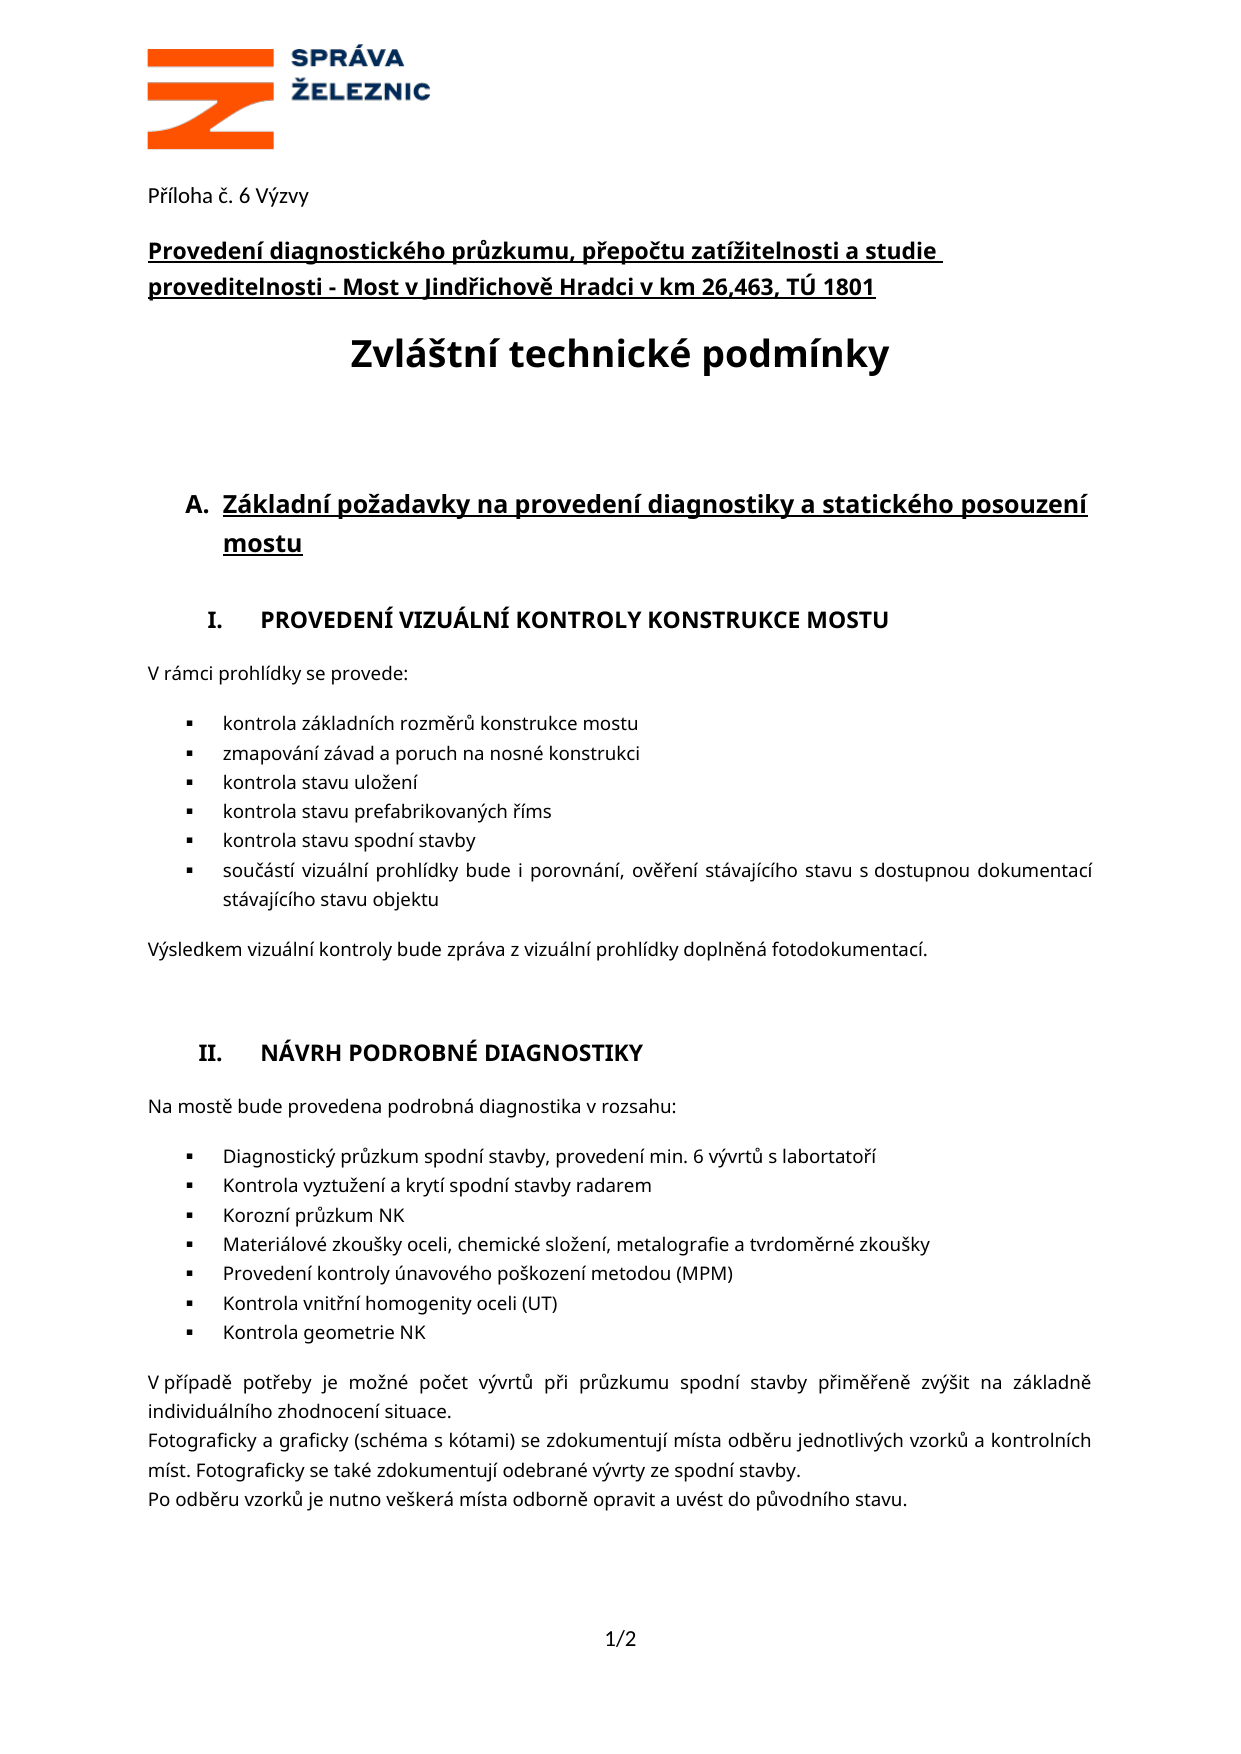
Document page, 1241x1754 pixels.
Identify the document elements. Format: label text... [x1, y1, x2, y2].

list Základní požadavky na provedení diagnostiky a statického posouzení mostu [185, 486, 1093, 559]
text Fotograficky a graficky (schéma s kótami) se zdokumentují místa odběru jednotlivých vzorků a kontrolních míst. Fotograficky se také zdokumentují odebrané vývrty ze spodní stavby. [148, 1428, 1093, 1482]
list kontrola stavu prefabrikovaných říms [185, 798, 1093, 824]
text Výsledkem vizuální kontroly bude zpráva z vizuální prohlídky doplněná fotodokumentací. [148, 936, 1093, 962]
text Zvláštní technické podmínky [148, 327, 1093, 378]
text Provedení diagnostického průzkumu, přepočtu zatížitelnosti a studie proveditelnosti - Most v Jindřichově Hradci v km 26,463, TÚ 1801 [148, 234, 1093, 302]
text V případě potřeby je možné počet vývrtů při průzkumu spodní stavby přiměřeně zvýšit na základně individuálního zhodnocení situace. [148, 1369, 1093, 1424]
text Příloha č. 6 Výzvy [148, 182, 1093, 209]
list Provedení kontroly únavového poškození metodou (MPM) [185, 1261, 1093, 1286]
text Po odběru vzorků je nutno veškerá místa odborně opravit a uvést do původního stavu. [148, 1486, 1093, 1512]
list Korozní průzkum NK [185, 1202, 1093, 1227]
list zmapování závad a poruch na nosné konstrukci [185, 740, 1093, 765]
list NÁVRH PODROBNÉ DIAGNOSTIKY [223, 1037, 1093, 1068]
list součástí vizuální prohlídky bude i porovnání, ověření stávajícího stavu s dostupnou dokumentací stávajícího stavu objektu [185, 857, 1093, 912]
text V rámci prohlídky se provede: [148, 661, 1093, 686]
list Diagnostický průzkum spodní stavby, provedení min. 6 vývrtů s labortatoří [185, 1143, 1093, 1169]
picture [147, 44, 431, 150]
list kontrola stavu uložení [185, 769, 1093, 795]
list Kontrola geometrie NK [185, 1319, 1093, 1344]
list Kontrola vnitřní homogenity oceli (UT) [185, 1290, 1093, 1315]
list Kontrola vyztužení a krytí spodní stavby radarem [185, 1173, 1093, 1198]
list PROVEDENÍ VIZUÁLNÍ KONTROLY KONSTRUKCE MOSTU [223, 604, 1093, 635]
text Na mostě bude provedena podrobná diagnostika v rozsahu: [148, 1093, 1093, 1119]
list kontrola základních rozměrů konstrukce mostu [185, 711, 1093, 736]
list kontrola stavu spodní stavby [185, 828, 1093, 853]
list Materiálové zkoušky oceli, chemické složení, metalografie a tvrdoměrné zkoušky [185, 1231, 1093, 1257]
